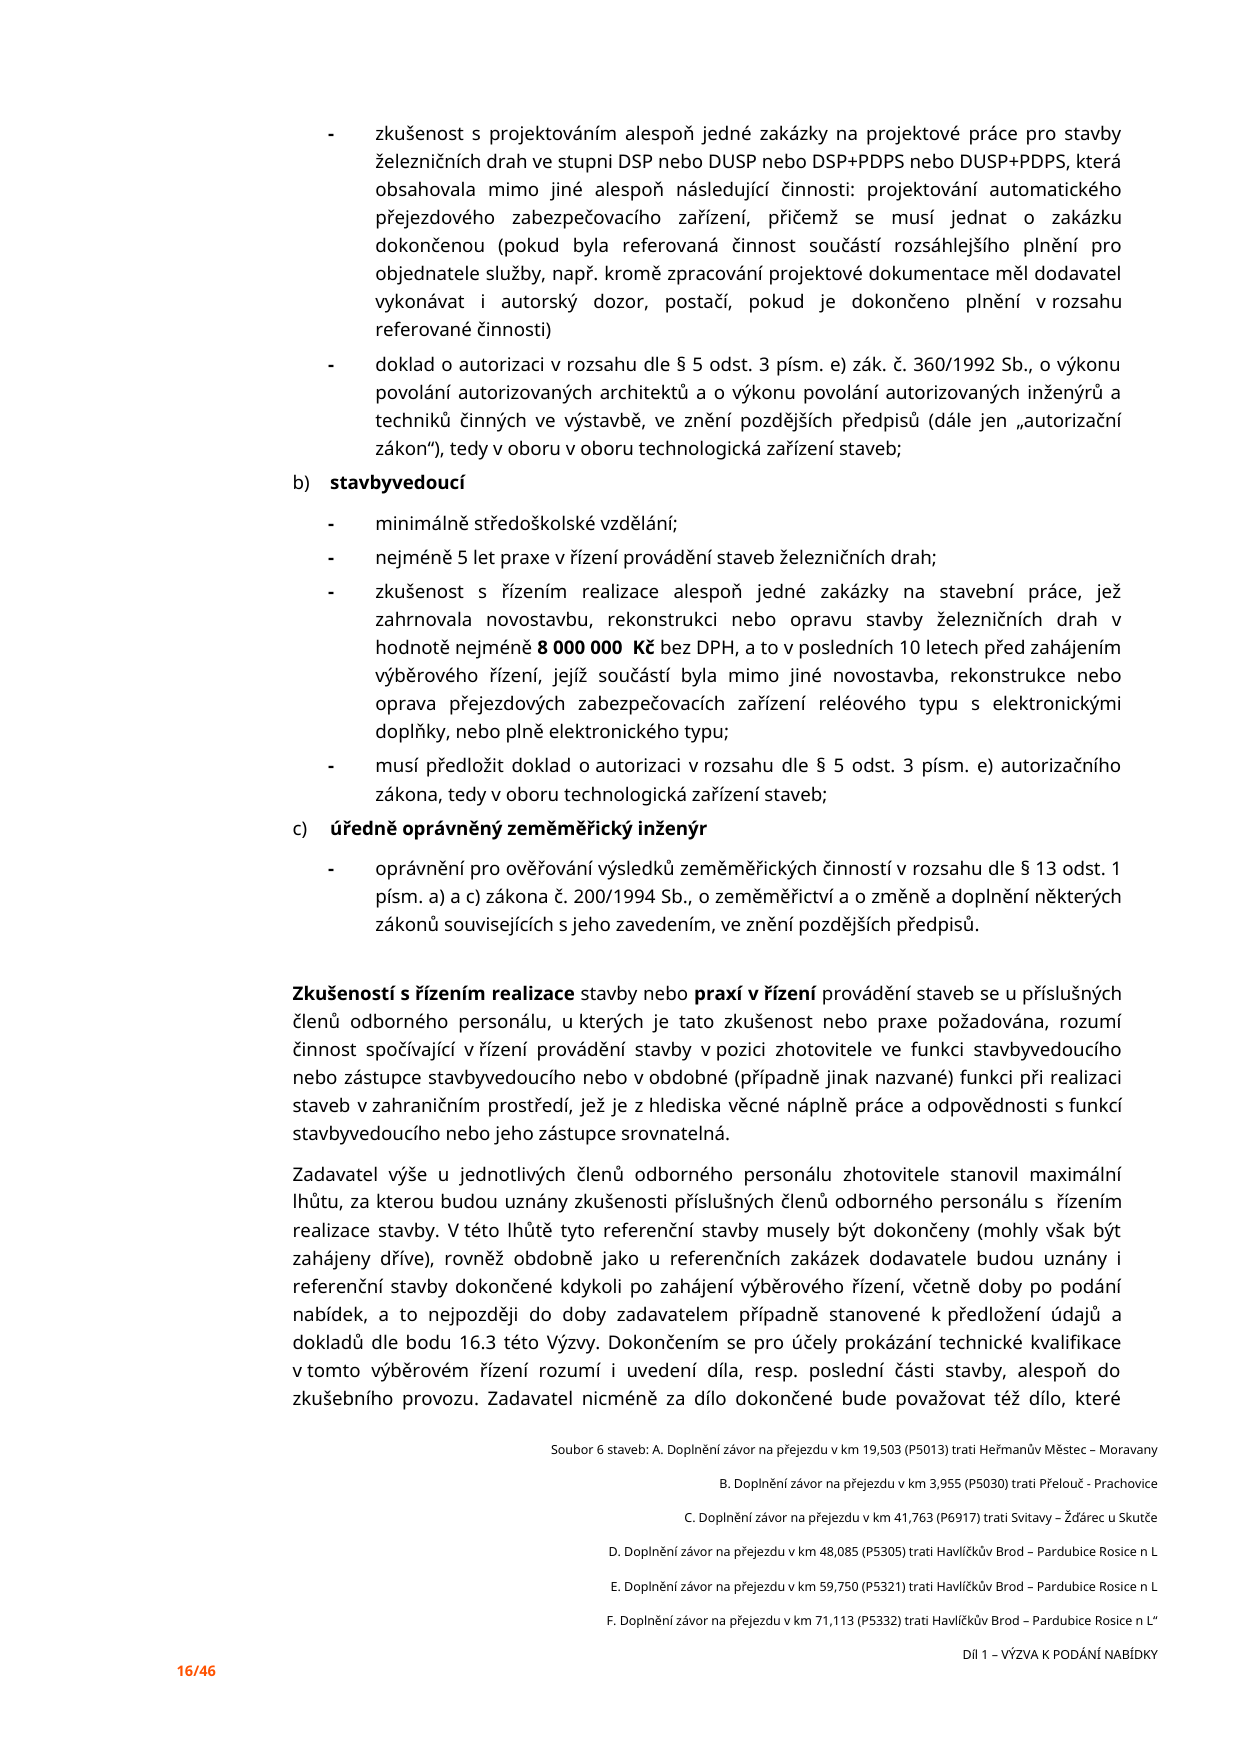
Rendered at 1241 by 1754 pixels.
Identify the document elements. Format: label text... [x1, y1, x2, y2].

text oprávnění pro ověřování výsledků zeměměřických činností v rozsahu dle § 13 odst. 1 písm. a) a c) zákona č. 200/1994 Sb., o zeměměřictví a o změně a doplnění některých zákonů souvisejících s jeho zavedením, ve znění pozdějších předpisů. [328, 856, 1122, 937]
text nejméně 5 let praxe v řízení provádění staveb železničních drah; [328, 544, 1122, 570]
text zkušenost s řízením realizace alespoň jedné zakázky na stavební práce, jež zahrnovala novostavbu, rekonstrukci nebo opravu stavby železničních drah v hodnotě nejméně 8 000 000 Kč bez DPH, a to v posledních 10 letech před zahájením výběrového řízení, jejíž součástí byla mimo jiné novostavba, rekonstrukce nebo oprava přejezdových zabezpečovacích zařízení reléového typu s elektronickými doplňky, nebo plně elektronického typu; [328, 578, 1122, 744]
list úředně oprávněný zeměměřický inženýr [292, 815, 1122, 841]
text Zkušeností s řízením realizace stavby nebo praxí v řízení provádění staveb se u příslušných členů odborného personálu, u kterých je tato zkušenost nebo praxe požadována, rozumí činnost spočívající v řízení provádění stavby v pozici zhotovitele ve funkci stavbyvedoucího nebo zástupce stavbyvedoucího nebo v obdobné (případně jinak nazvané) funkci při realizaci staveb v zahraničním prostředí, jež je z hlediska věcné náplně práce a odpovědnosti s funkcí stavbyvedoucího nebo jeho zástupce srovnatelná. [292, 980, 1122, 1146]
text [292, 1161, 1122, 1411]
text doklad o autorizaci v rozsahu dle § 5 odst. 3 písm. e) zák. č. 360/1992 Sb., o výkonu povolání autorizovaných architektů a o výkonu povolání autorizovaných inženýrů a techniků činných ve výstavbě, ve znění pozdějších předpisů (dále jen „autorizační zákon“), tedy v oboru v oboru technologická zařízení staveb; [328, 351, 1122, 461]
list stavbyvedoucí [292, 469, 1122, 495]
text musí předložit doklad o autorizaci v rozsahu dle § 5 odst. 3 písm. e) autorizačního zákona, tedy v oboru technologická zařízení staveb; [328, 753, 1122, 806]
text zkušenost s projektováním alespoň jedné zakázky na projektové práce pro stavby železničních drah ve stupni DSP nebo DUSP nebo DSP+PDPS nebo DUSP+PDPS, která obsahovala mimo jiné alespoň následující činnosti: projektování automatického přejezdového zabezpečovacího zařízení, přičemž se musí jednat o zakázku dokončenou (pokud byla referovaná činnost součástí rozsáhlejšího plnění pro objednatele služby, např. kromě zpracování projektové dokumentace měl dodavatel vykonávat i autorský dozor, postačí, pokud je dokončeno plnění v rozsahu referované činnosti) [328, 121, 1122, 342]
text minimálně středoškolské vzdělání; [328, 510, 1122, 535]
